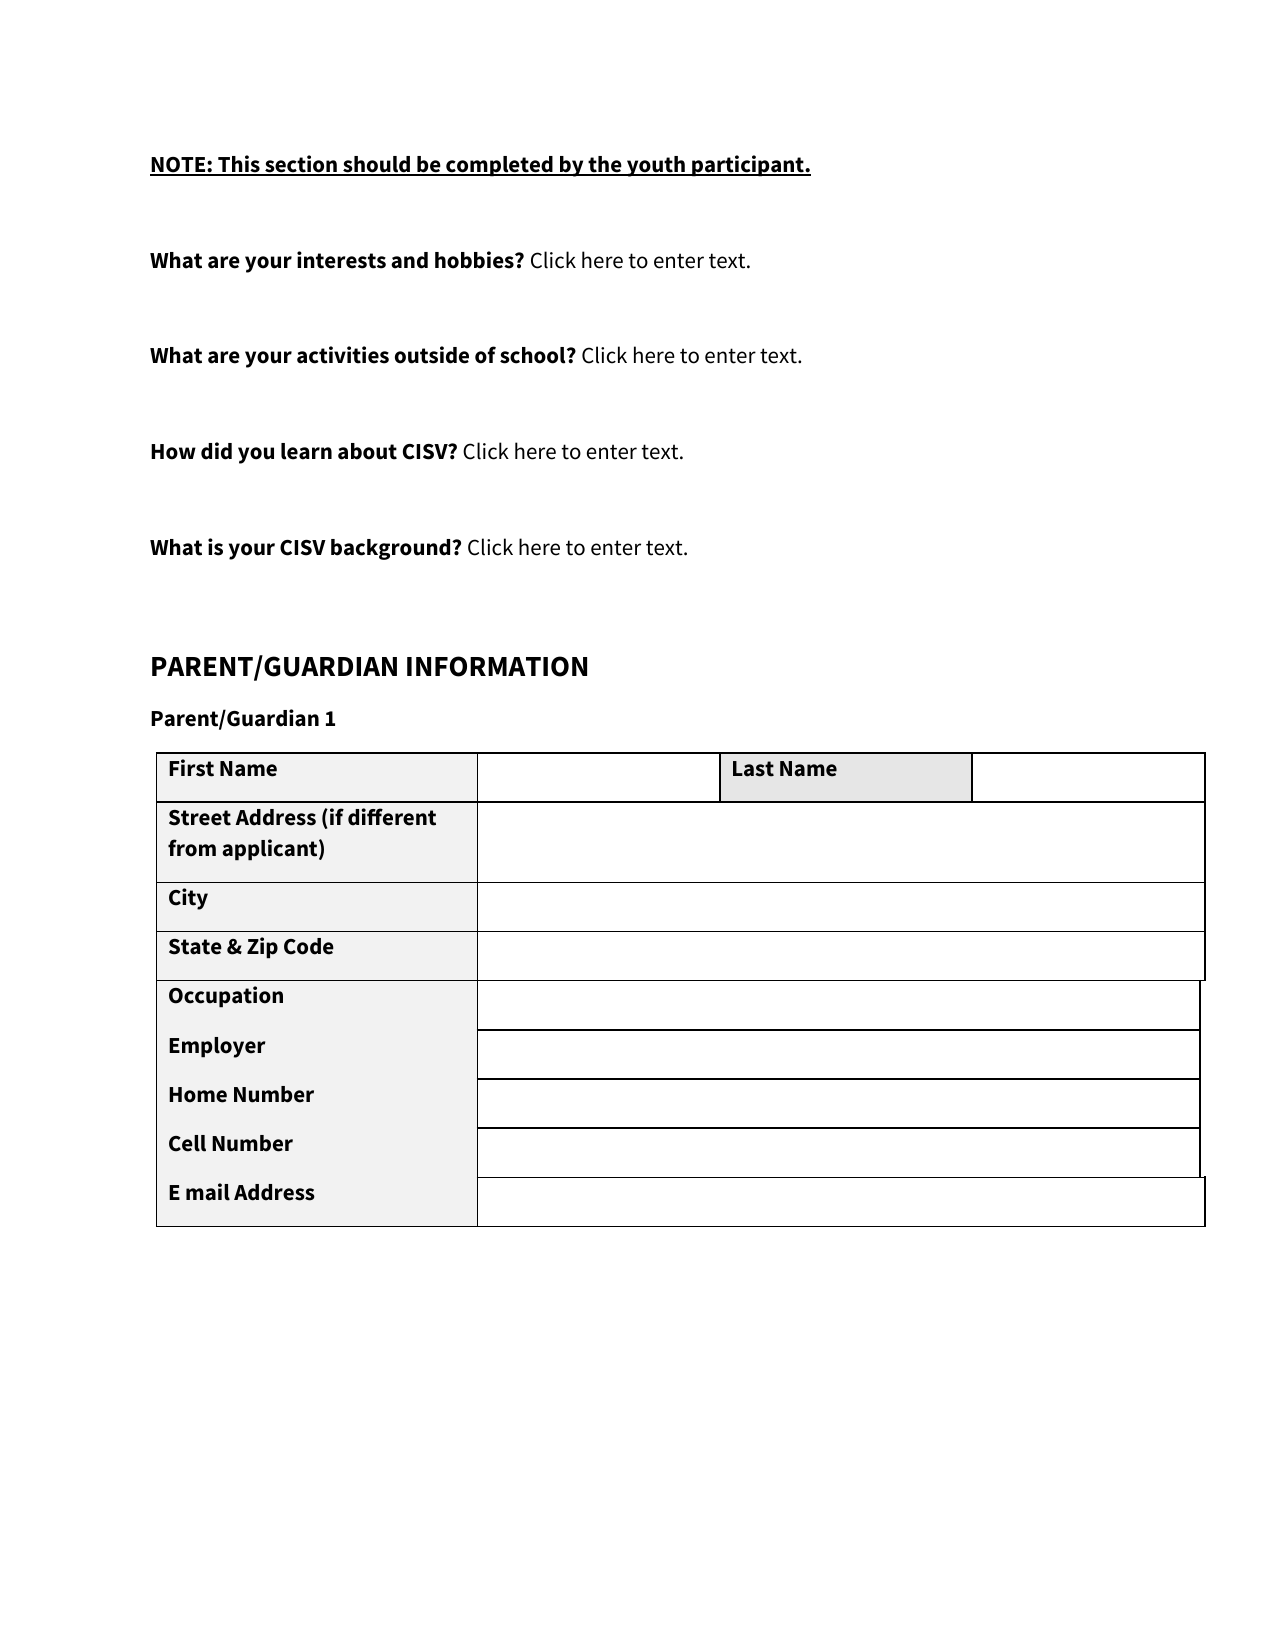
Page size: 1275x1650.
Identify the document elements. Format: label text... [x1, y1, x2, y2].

table_cell [478, 1080, 1199, 1127]
text What are your activities outside of school? Click here to enter text. [150, 341, 1125, 370]
text Parent/Guardian 1 [150, 704, 1125, 733]
table_cell [478, 883, 1204, 931]
table_cell Occupation [157, 981, 477, 1029]
table_header [478, 754, 719, 801]
table_cell Street Address (if different from applicant) [157, 803, 477, 881]
table_header Last Name [721, 754, 971, 801]
table_cell [478, 932, 1204, 980]
table_header [973, 754, 1204, 801]
text What is your CISV background? Click here to enter text. [150, 532, 1125, 561]
table_cell Home Number [157, 1078, 477, 1127]
table_cell [478, 803, 1204, 881]
table_cell [478, 1178, 1204, 1226]
text NOTE: This section should be completed by the youth participant. [150, 150, 1125, 179]
text How did you learn about CISV? Click here to enter text. [150, 437, 1125, 466]
table_header First Name [157, 754, 477, 801]
table_cell State & Zip Code [157, 932, 477, 980]
table_cell [478, 1129, 1199, 1176]
table_cell [478, 981, 1199, 1029]
table_cell E mail Address [157, 1176, 477, 1226]
text What are your interests and hobbies? Click here to enter text. [150, 246, 1125, 274]
table_cell [478, 1031, 1199, 1078]
table_cell Employer [157, 1029, 477, 1078]
text PARENT/GUARDIAN INFORMATION [150, 648, 1125, 684]
table_cell City [157, 883, 477, 931]
table_cell Cell Number [157, 1127, 477, 1176]
